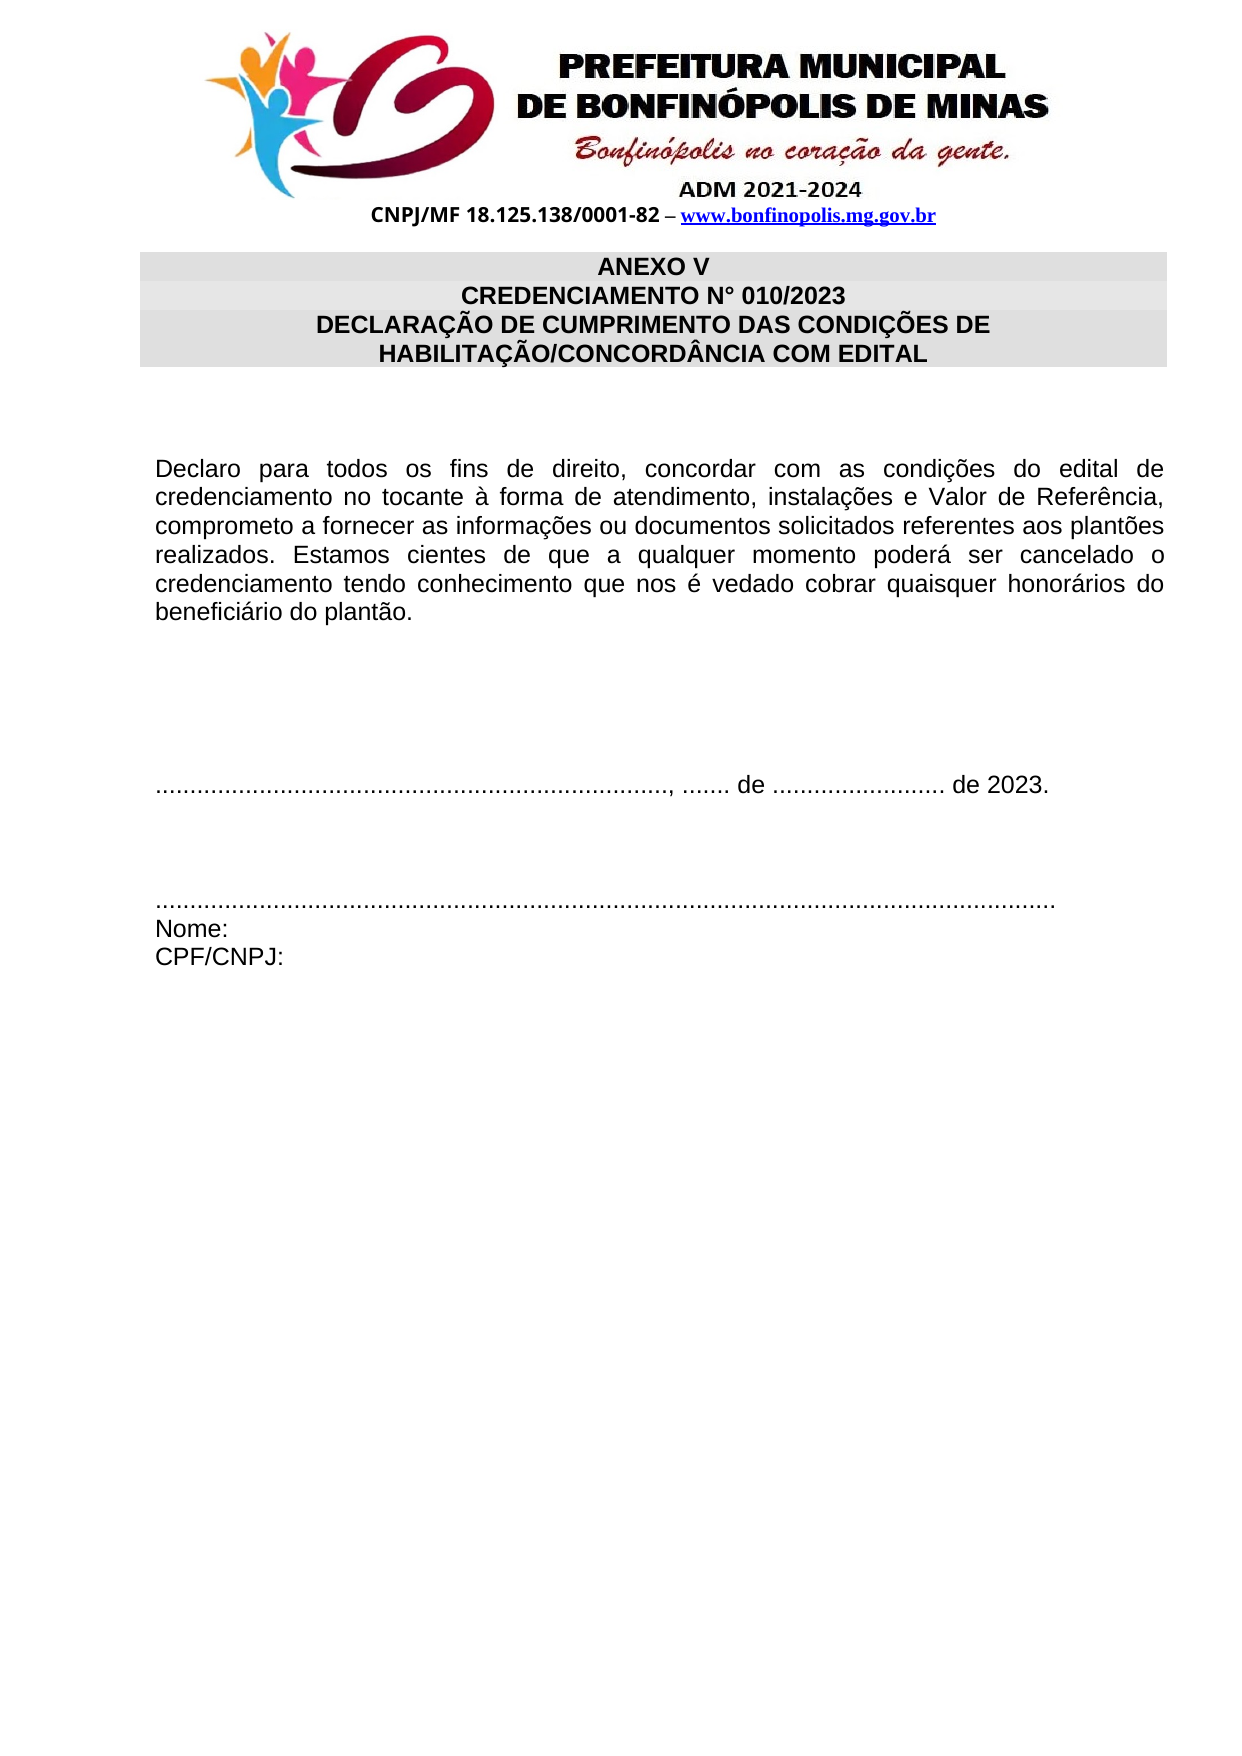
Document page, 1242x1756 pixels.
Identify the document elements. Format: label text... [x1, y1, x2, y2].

picture [199, 29, 1064, 200]
text CREDENCIAMENTO N° 010/2023 [140, 281, 1167, 310]
text ANEXO V [140, 252, 1167, 281]
text DECLARAÇÃO DE CUMPRIMENTO DAS CONDIÇÕES DE HABILITAÇÃO/CONCORDÂNCIA COM EDITAL [140, 310, 1167, 367]
text .................................................................................................................................. [155, 885, 1167, 913]
text CPF/CNPJ: [155, 942, 1167, 971]
text Declaro para todos os fins de direito, concordar com as condições do edital de credenciamento no tocante à forma de atendimento, instalações e Valor de Referência, comprometo a fornecer as informações ou documentos solicitados referentes aos plantões realizados. Estamos cientes de que a qualquer momento poderá ser cancelado o credenciamento tendo conhecimento que nos é vedado cobrar quaisquer honorários do beneficiário do plantão. [155, 453, 1167, 626]
text Nome: [155, 913, 1167, 942]
text .........................................................................., ....... de ......................... de 2023. [155, 770, 1167, 798]
